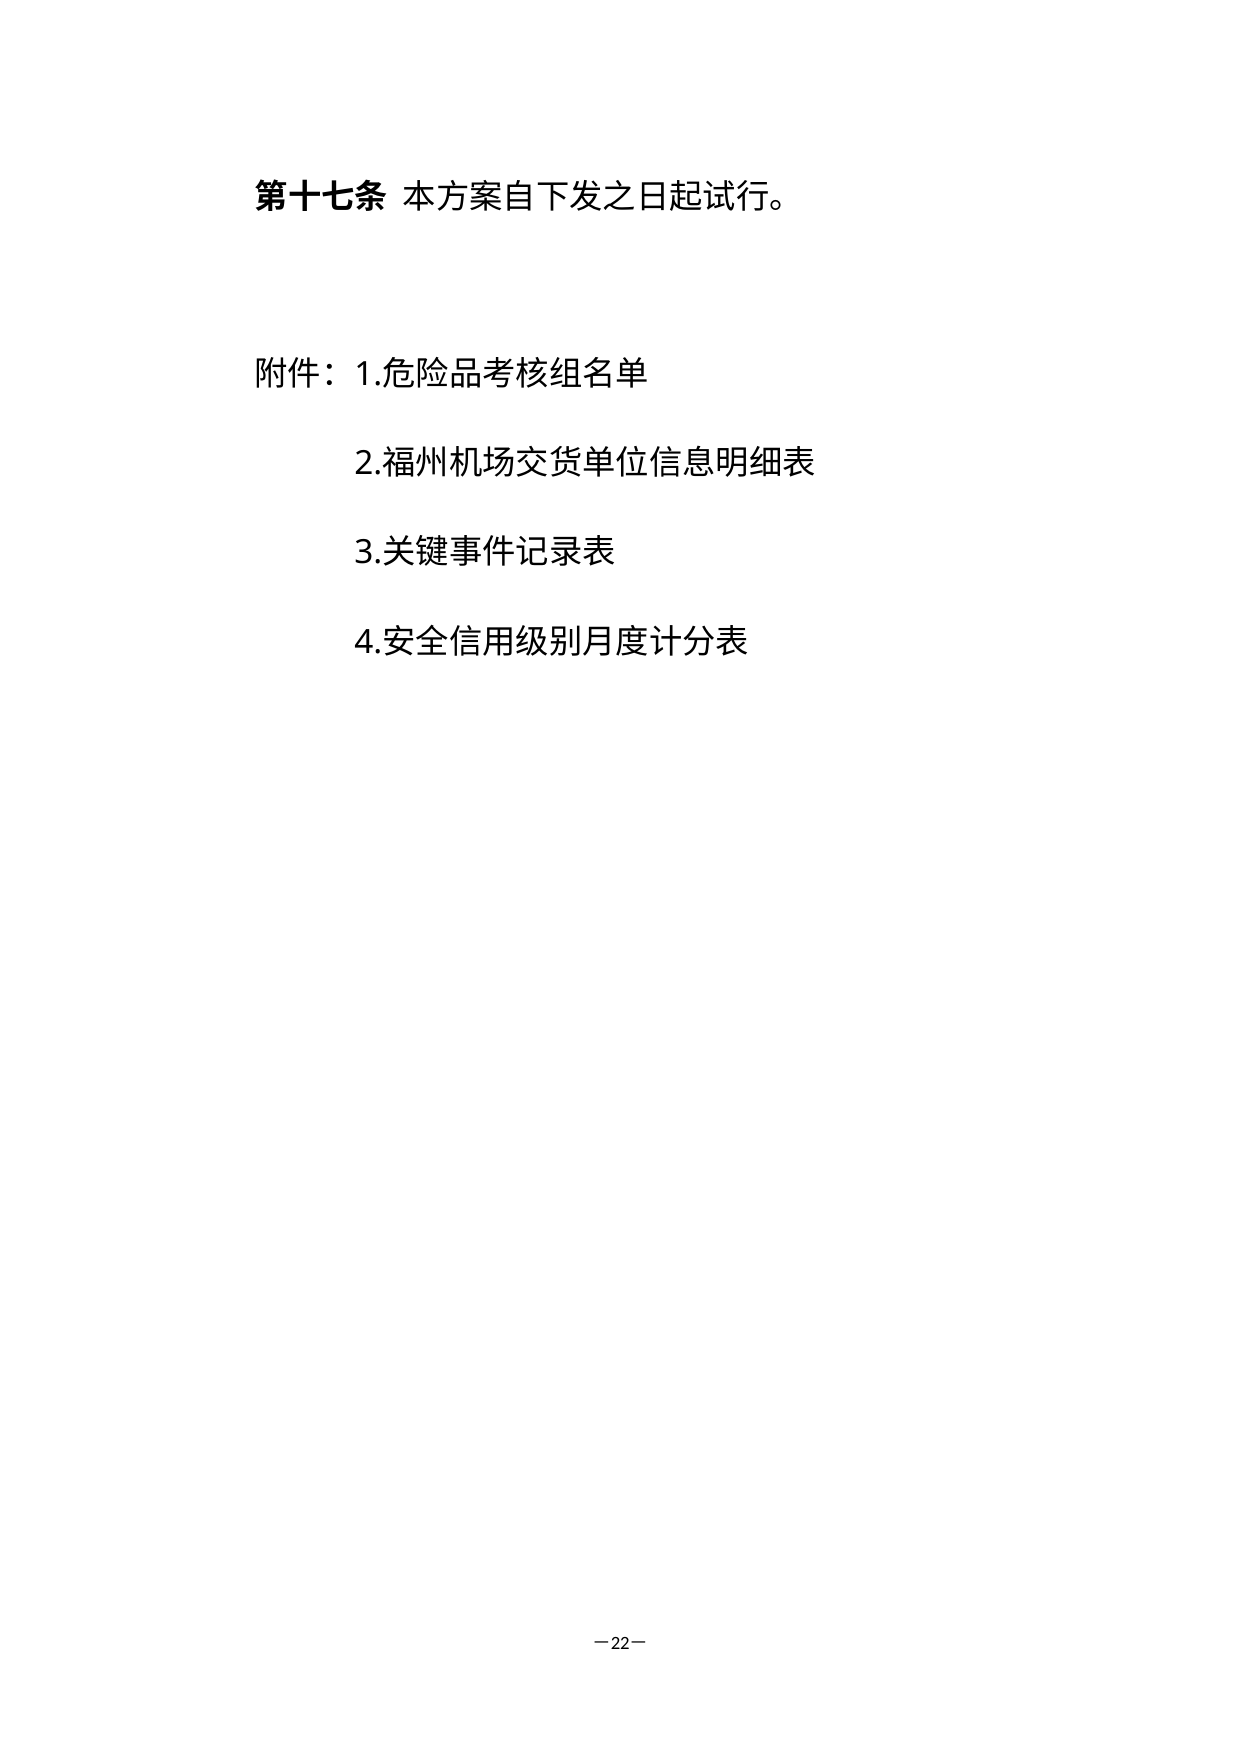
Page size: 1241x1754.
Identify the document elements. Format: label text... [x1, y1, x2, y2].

text 附件：1.危险品考核组名单 [187, 339, 1053, 404]
text 第十七条 本方案自下发之日起试行。 [187, 162, 1053, 227]
text 2.福州机场交货单位信息明细表 [187, 428, 1053, 493]
text 3.关键事件记录表 [187, 517, 1053, 582]
text 4.安全信用级别月度计分表 [187, 606, 1053, 671]
